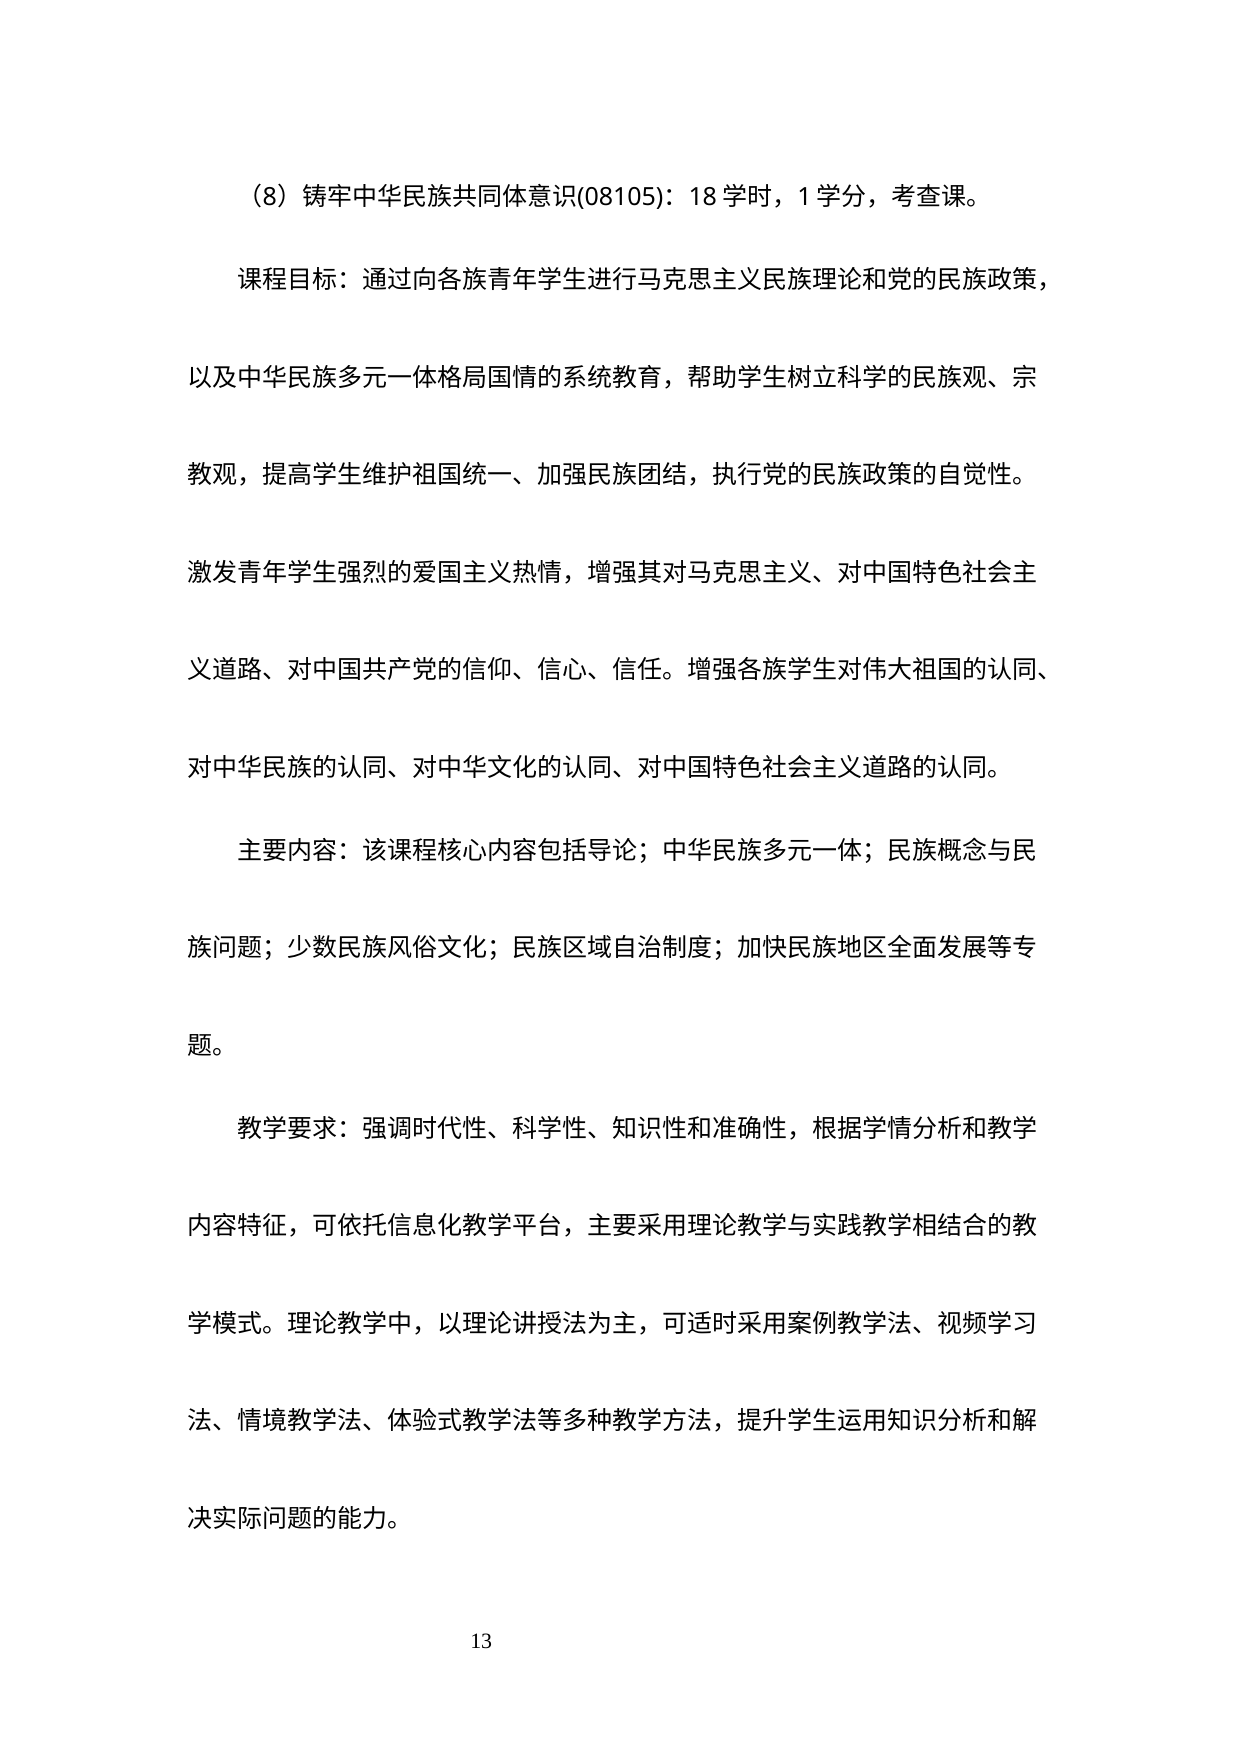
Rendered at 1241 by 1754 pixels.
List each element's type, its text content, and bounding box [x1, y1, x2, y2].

text 教学要求：强调时代性、科学性、知识性和准确性，根据学情分析和教学内容特征，可依托信息化教学平台，主要采用理论教学与实践教学相结合的教学模式。理论教学中，以理论讲授法为主，可适时采用案例教学法、视频学习法、情境教学法、体验式教学法等多种教学方法，提升学生运用知识分析和解决实际问题的能力。 [187, 1094, 1053, 1549]
text 主要内容：该课程核心内容包括导论；中华民族多元一体；民族概念与民族问题；少数民族风俗文化；民族区域自治制度；加快民族地区全面发展等专题。 [187, 816, 1053, 1076]
text 课程目标：通过向各族青年学生进行马克思主义民族理论和党的民族政策，以及中华民族多元一体格局国情的系统教育，帮助学生树立科学的民族观、宗教观，提高学生维护祖国统一、加强民族团结，执行党的民族政策的自觉性。激发青年学生强烈的爱国主义热情，增强其对马克思主义、对中国特色社会主义道路、对中国共产党的信仰、信心、信任。增强各族学生对伟大祖国的认同、对中华民族的认同、对中华文化的认同、对中国特色社会主义道路的认同。 [187, 245, 1053, 798]
text （8）铸牢中华民族共同体意识(08105)：18学时，1学分，考查课。 [187, 162, 1053, 227]
